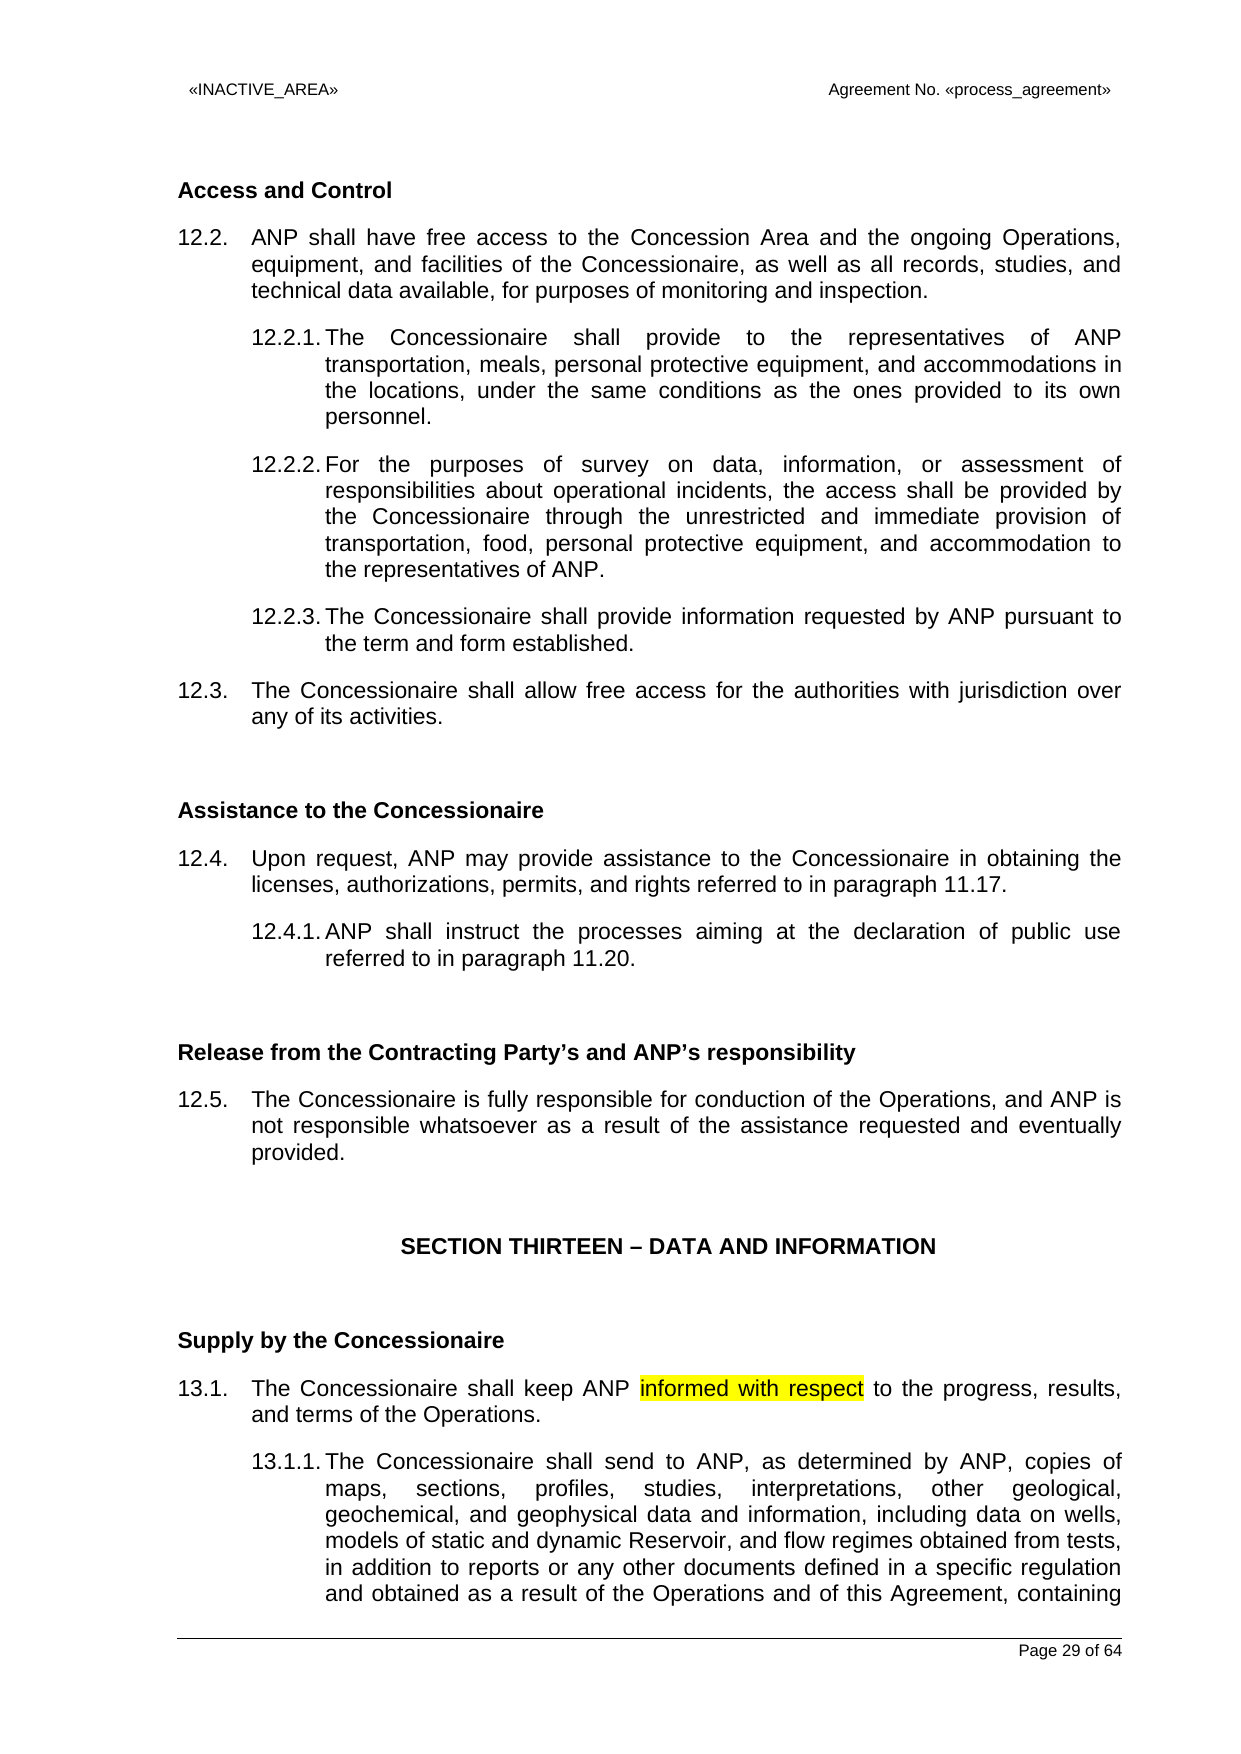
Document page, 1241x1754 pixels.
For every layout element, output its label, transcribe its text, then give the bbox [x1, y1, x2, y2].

text ANP shall instruct the processes aiming at the declaration of public use referred to in paragraph 11.20. [251, 918, 1122, 971]
text Release from the Contracting Party’s and ANP’s responsibility [177, 1039, 1122, 1065]
text Upon request, ANP may provide assistance to the Concessionaire in obtaining the licenses, authorizations, permits, and rights referred to in paragraph 11.17. [177, 844, 1122, 897]
text The Concessionaire shall keep ANP informed with respect to the progress, results, and terms of the Operations. [177, 1375, 1122, 1427]
text For the purposes of survey on data, information, or assessment of responsibilities about operational incidents, the access shall be provided by the Concessionaire through the unrestricted and immediate provision of transportation, food, personal protective equipment, and accommodation to the representatives of ANP. [251, 451, 1122, 582]
text Access and Control [177, 177, 1122, 203]
text The Concessionaire is fully responsible for conduction of the Operations, and ANP is not responsible whatsoever as a result of the assistance requested and eventually provided. [177, 1086, 1122, 1165]
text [251, 1448, 1122, 1606]
text SECTION THIRTEEN – DATA AND INFORMATION [177, 1233, 1122, 1259]
text The Concessionaire shall provide information requested by ANP pursuant to the term and form established. [251, 603, 1122, 656]
text The Concessionaire shall allow free access for the authorities with jurisdiction over any of its activities. [177, 677, 1122, 729]
text The Concessionaire shall provide to the representatives of ANP transportation, meals, personal protective equipment, and accommodations in the locations, under the same conditions as the ones provided to its own personnel. [251, 324, 1122, 430]
text Assistance to the Concessionaire [177, 797, 1122, 824]
text ANP shall have free access to the Concession Area and the ongoing Operations, equipment, and facilities of the Concessionaire, as well as all records, studies, and technical data available, for purposes of monitoring and inspection. [177, 224, 1122, 303]
text Supply by the Concessionaire [177, 1327, 1122, 1354]
